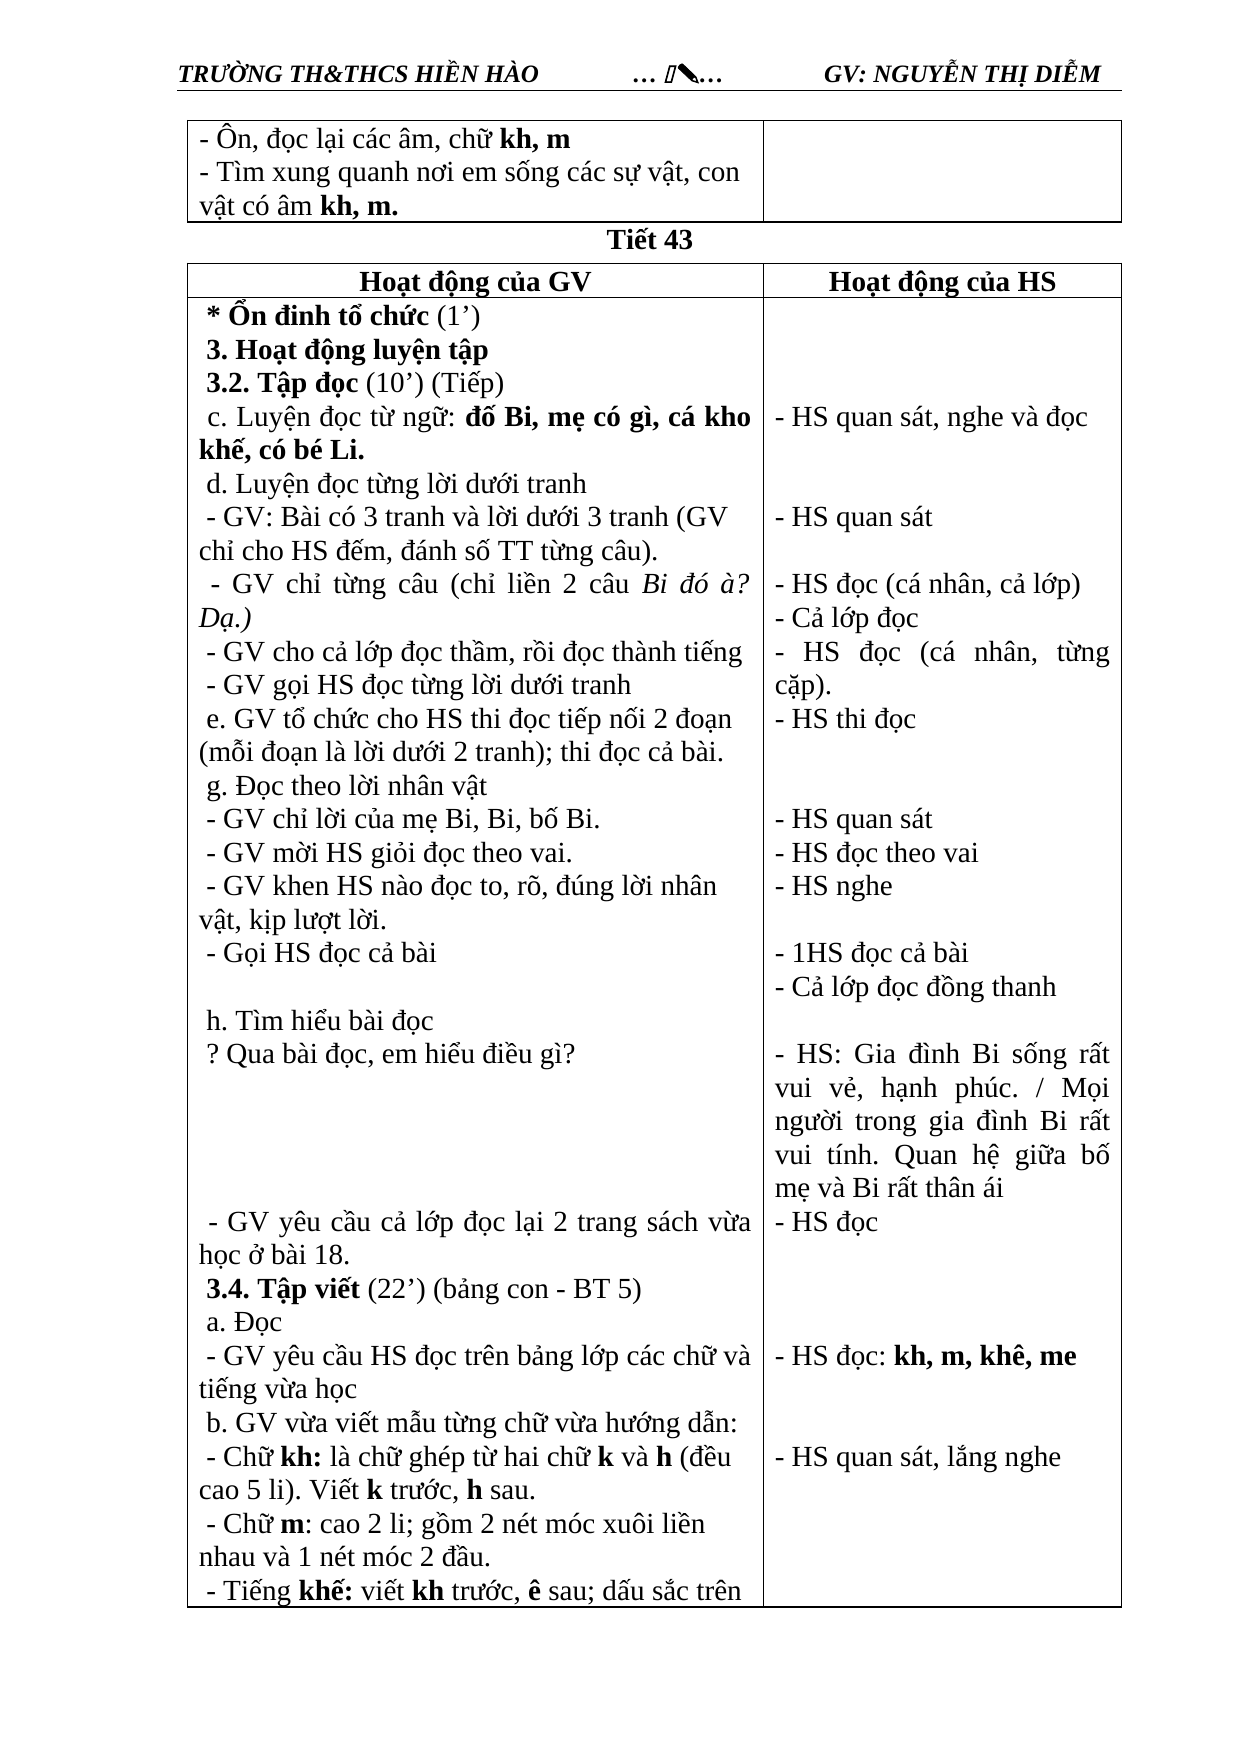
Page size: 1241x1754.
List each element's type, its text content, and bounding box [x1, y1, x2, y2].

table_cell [188, 121, 763, 221]
table_header Hoạt động của GV [188, 264, 763, 297]
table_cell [764, 298, 1121, 1606]
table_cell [188, 298, 763, 1606]
table_header Hoạt động của HS [764, 264, 1121, 297]
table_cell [764, 121, 1121, 221]
text Tiết 43 [177, 222, 1122, 256]
